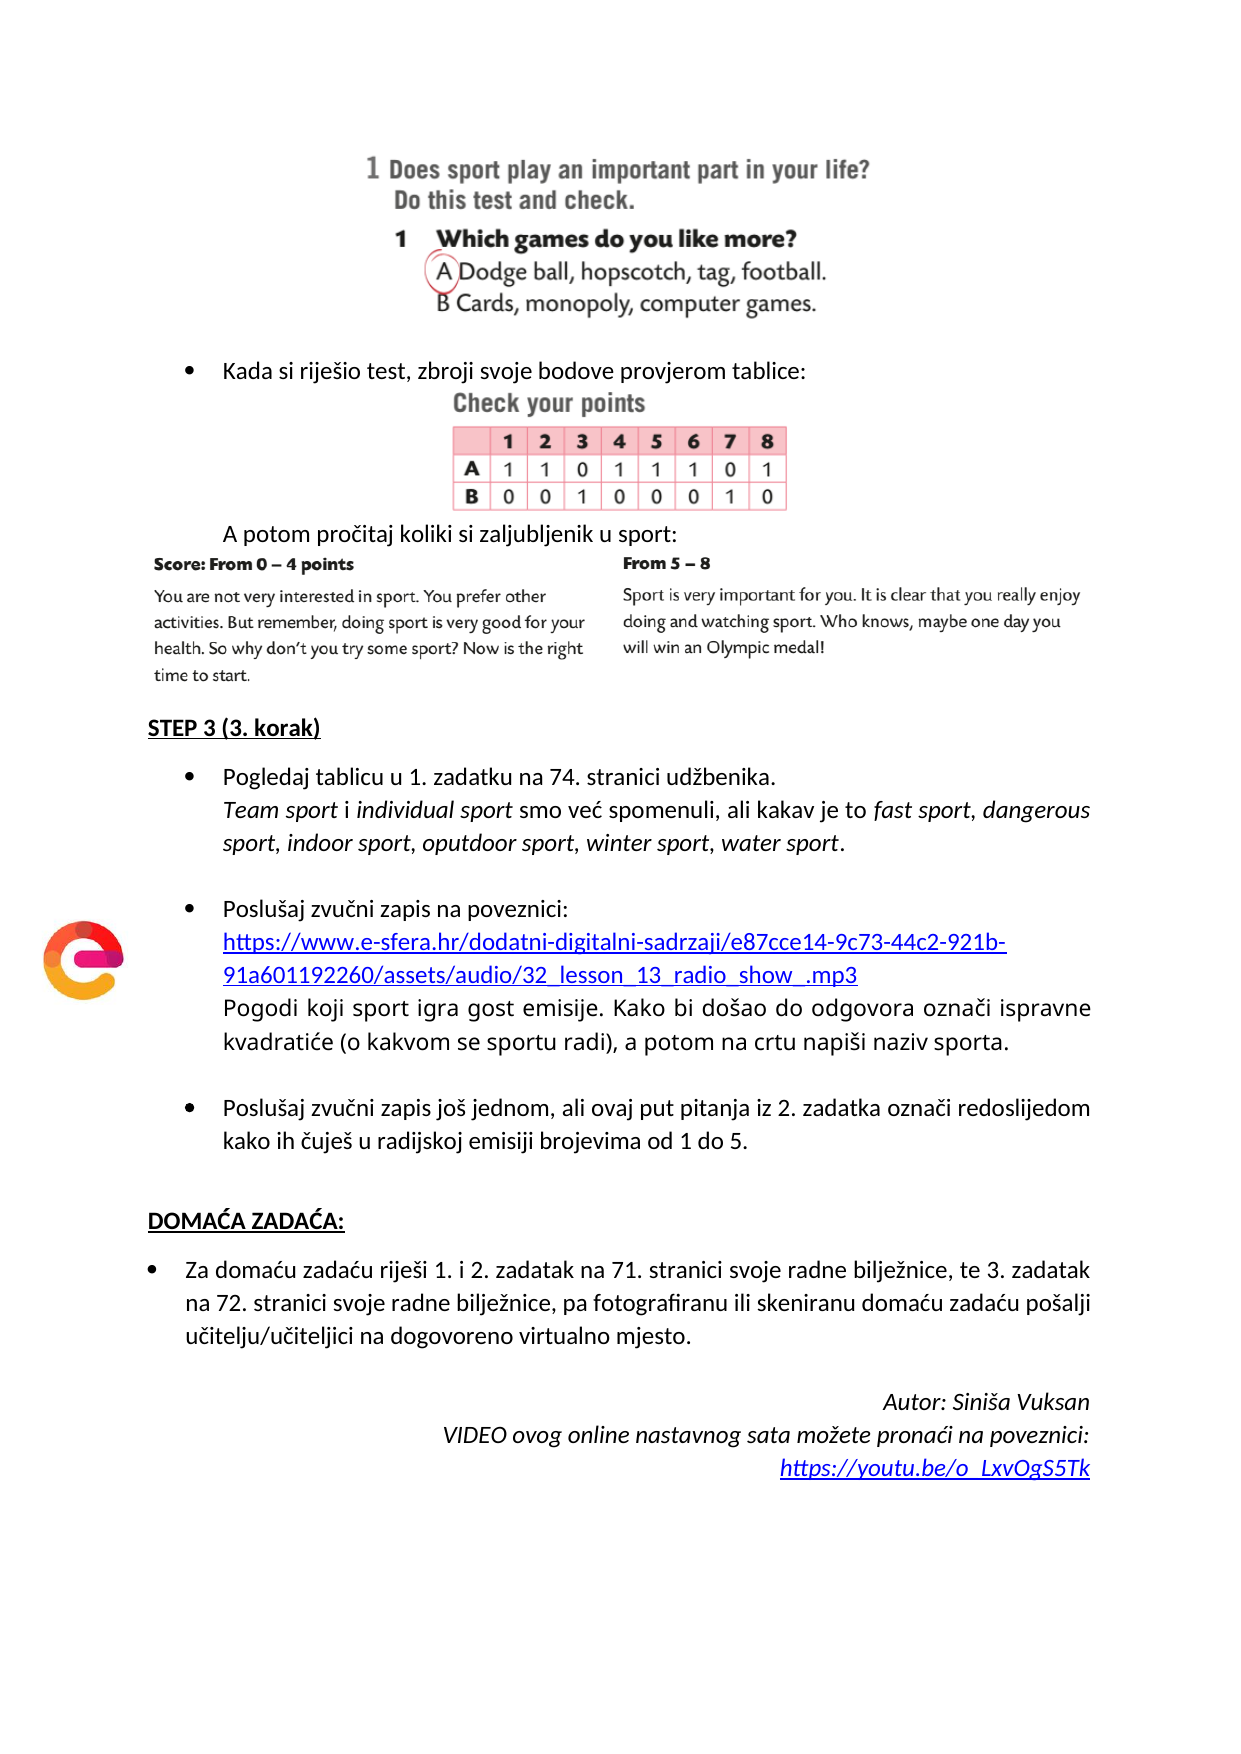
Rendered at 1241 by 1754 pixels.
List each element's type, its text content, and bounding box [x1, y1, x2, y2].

list Poslušaj zvučni zapis na poveznici: [185, 893, 1093, 923]
list Team sport i individual sport smo već spomenuli, ali kakav je to fast sport, dangerous sport, indoor sport, oputdoor sport, winter sport, water sport. [223, 794, 1093, 858]
picture [147, 550, 1092, 693]
list Poslušaj zvučni zapis još jednom, ali ovaj put pitanja iz 2. zadatka označi redoslijedom kako ih čuješ u radijskoj emisiji brojevima od 1 do 5. [185, 1092, 1093, 1156]
picture [17, 894, 148, 1024]
picture [362, 147, 878, 323]
list A potom pročitaj koliki si zaljubljenik u sport: [223, 518, 1093, 548]
list https://youtu.be/o_LxvOgS5Tk [185, 1452, 1093, 1482]
list Za domaću zadaću riješi 1. i 2. zadatak na 71. stranici svoje radne bilježnice, te 3. zadatak na 72. stranici svoje radne bilježnice, pa fotografiranu ili skeniranu domaću zadaću pošalji učitelju/učiteljici na dogovoreno virtualno mjesto. [148, 1254, 1093, 1351]
list VIDEO ovog online nastavnog sata možete pronaći na poveznici: [185, 1419, 1093, 1449]
picture [446, 388, 794, 516]
list Kada si riješio test, zbroji svoje bodove provjerom tablice: [185, 355, 1093, 386]
list Pogledaj tablicu u 1. zadatku na 74. stranici udžbenika. [185, 761, 1093, 792]
list https://www.e-sfera.hr/dodatni-digitalni-sadrzaji/e87cce14-9c73-44c2-921b-91a601192260/assets/audio/32_lesson_13_radio_show_.mp3 [223, 926, 1093, 989]
list Autor: Siniša Vuksan [185, 1386, 1093, 1417]
text DOMAĆA ZADAĆA: [148, 1205, 1093, 1235]
list Pogodi koji sport igra gost emisije. Kako bi došao do odgovora označi ispravne kvadratiće (o kakvom se sportu radi), a potom na crtu napiši naziv sporta. [223, 992, 1093, 1057]
text STEP 3 (3. korak) [148, 712, 1093, 742]
